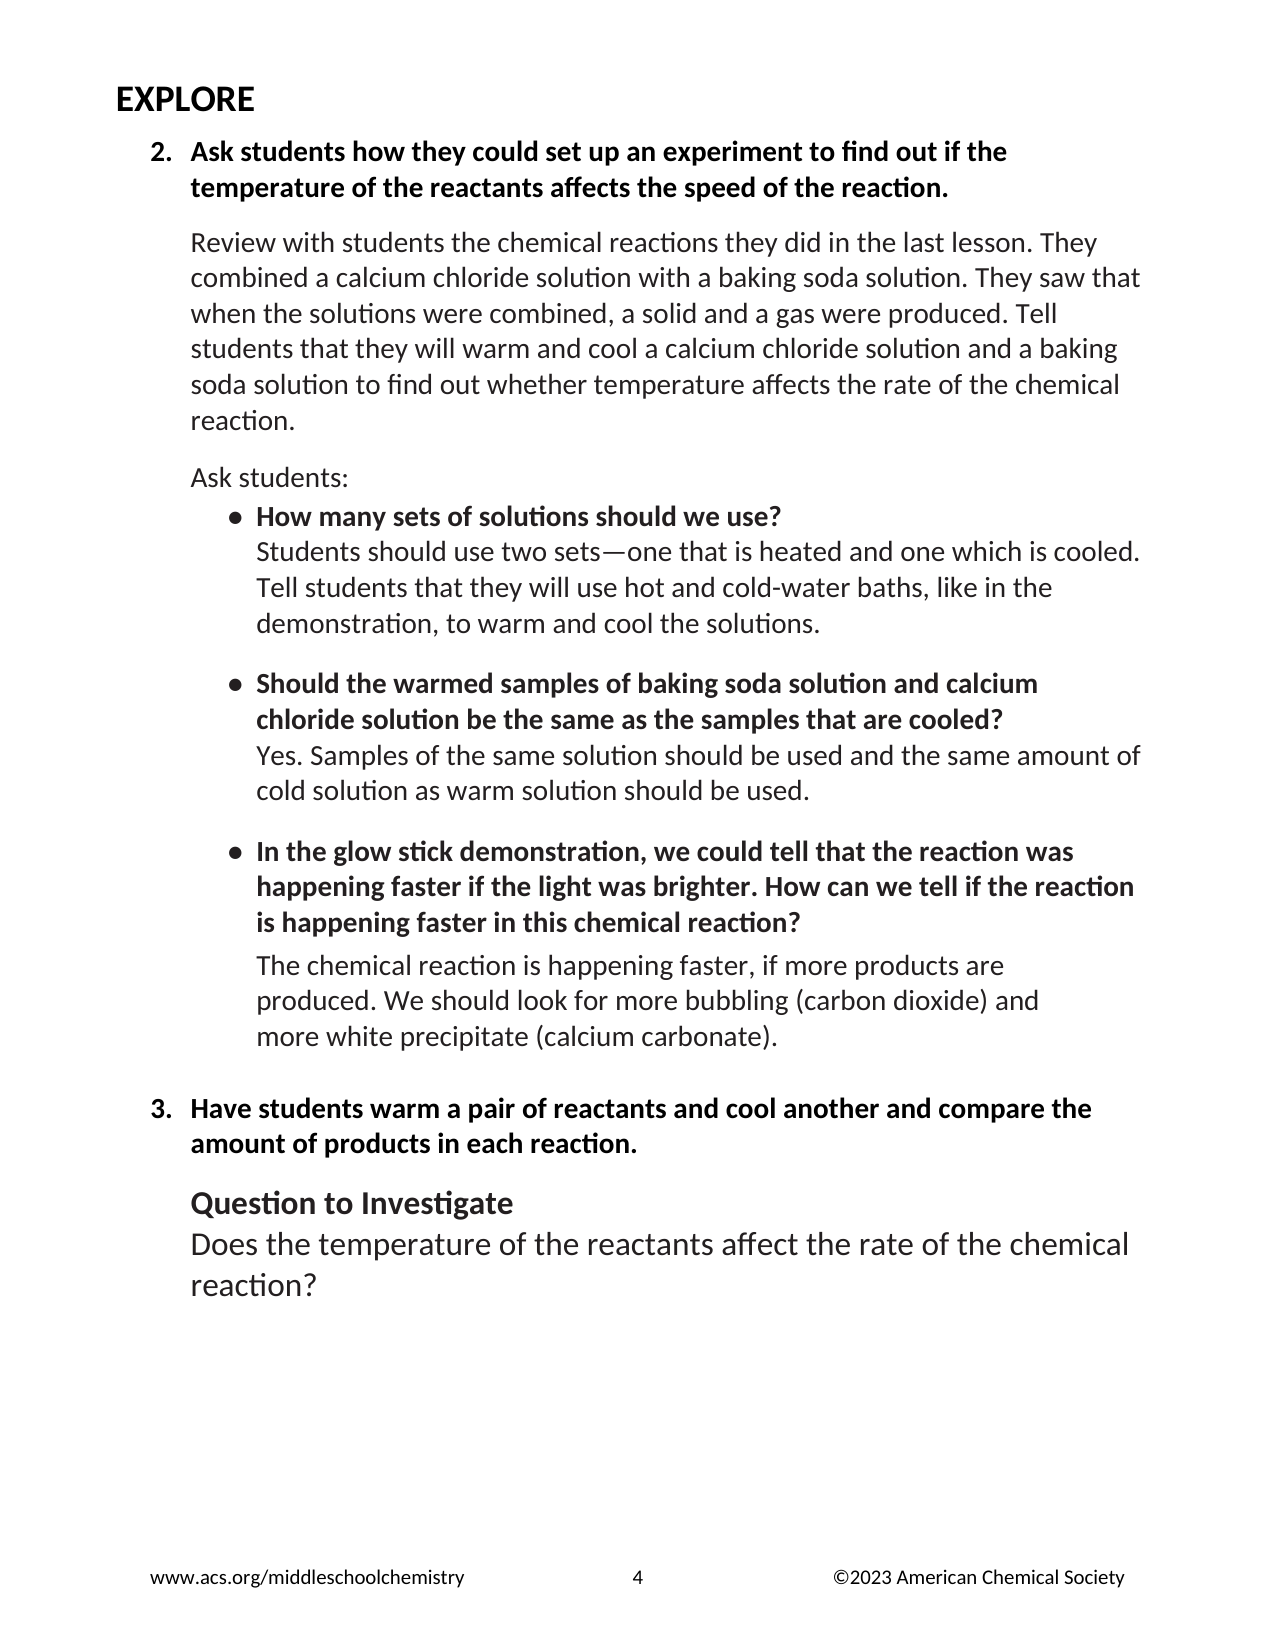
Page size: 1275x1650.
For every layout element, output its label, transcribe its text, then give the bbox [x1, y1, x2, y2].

text Question to Investigate [190, 1182, 1170, 1223]
text Ask students: [190, 459, 1170, 494]
subtitle Have students warm a pair of reactants and cool another and compare the amount of products in each reaction. [150, 1090, 1120, 1161]
subtitle Should the warmed samples of baking soda solution and calcium chloride solution be the same as the samples that are cooled? [228, 665, 1143, 737]
text Students should use two sets—one that is heated and one which is cooled. Tell students that they will use hot and cold-water baths, like in the demonstration, to warm and cool the solutions. [256, 533, 1156, 640]
subtitle Ask students how they could set up an experiment to find out if the temperature of the reactants affects the speed of the reaction. [150, 133, 1164, 205]
subtitle How many sets of solutions should we use? [228, 498, 1170, 533]
text Does the temperature of the reactants affect the rate of the chemical reaction? [190, 1223, 1170, 1304]
subtitle EXPLORE [116, 75, 1170, 121]
subtitle In the glow stick demonstration, we could tell that the reaction was happening faster if the light was brighter. How can we tell if the reaction is happening faster in this chemical reaction? [228, 833, 1151, 940]
list The chemical reaction is happening faster, if more products are produced. We should look for more bubbling (carbon dioxide) and more white precipitate (calcium carbonate). [256, 947, 1083, 1054]
text Review with students the chemical reactions they did in the last lesson. They combined a calcium chloride solution with a baking soda solution. They saw that when the solutions were combined, a solid and a gas were produced. Tell students that they will warm and cool a calcium chloride solution and a baking soda solution to find out whether temperature affects the rate of the chemical reaction. [190, 224, 1143, 437]
text Yes. Samples of the same solution should be used and the same amount of cold solution as warm solution should be used. [256, 737, 1170, 808]
